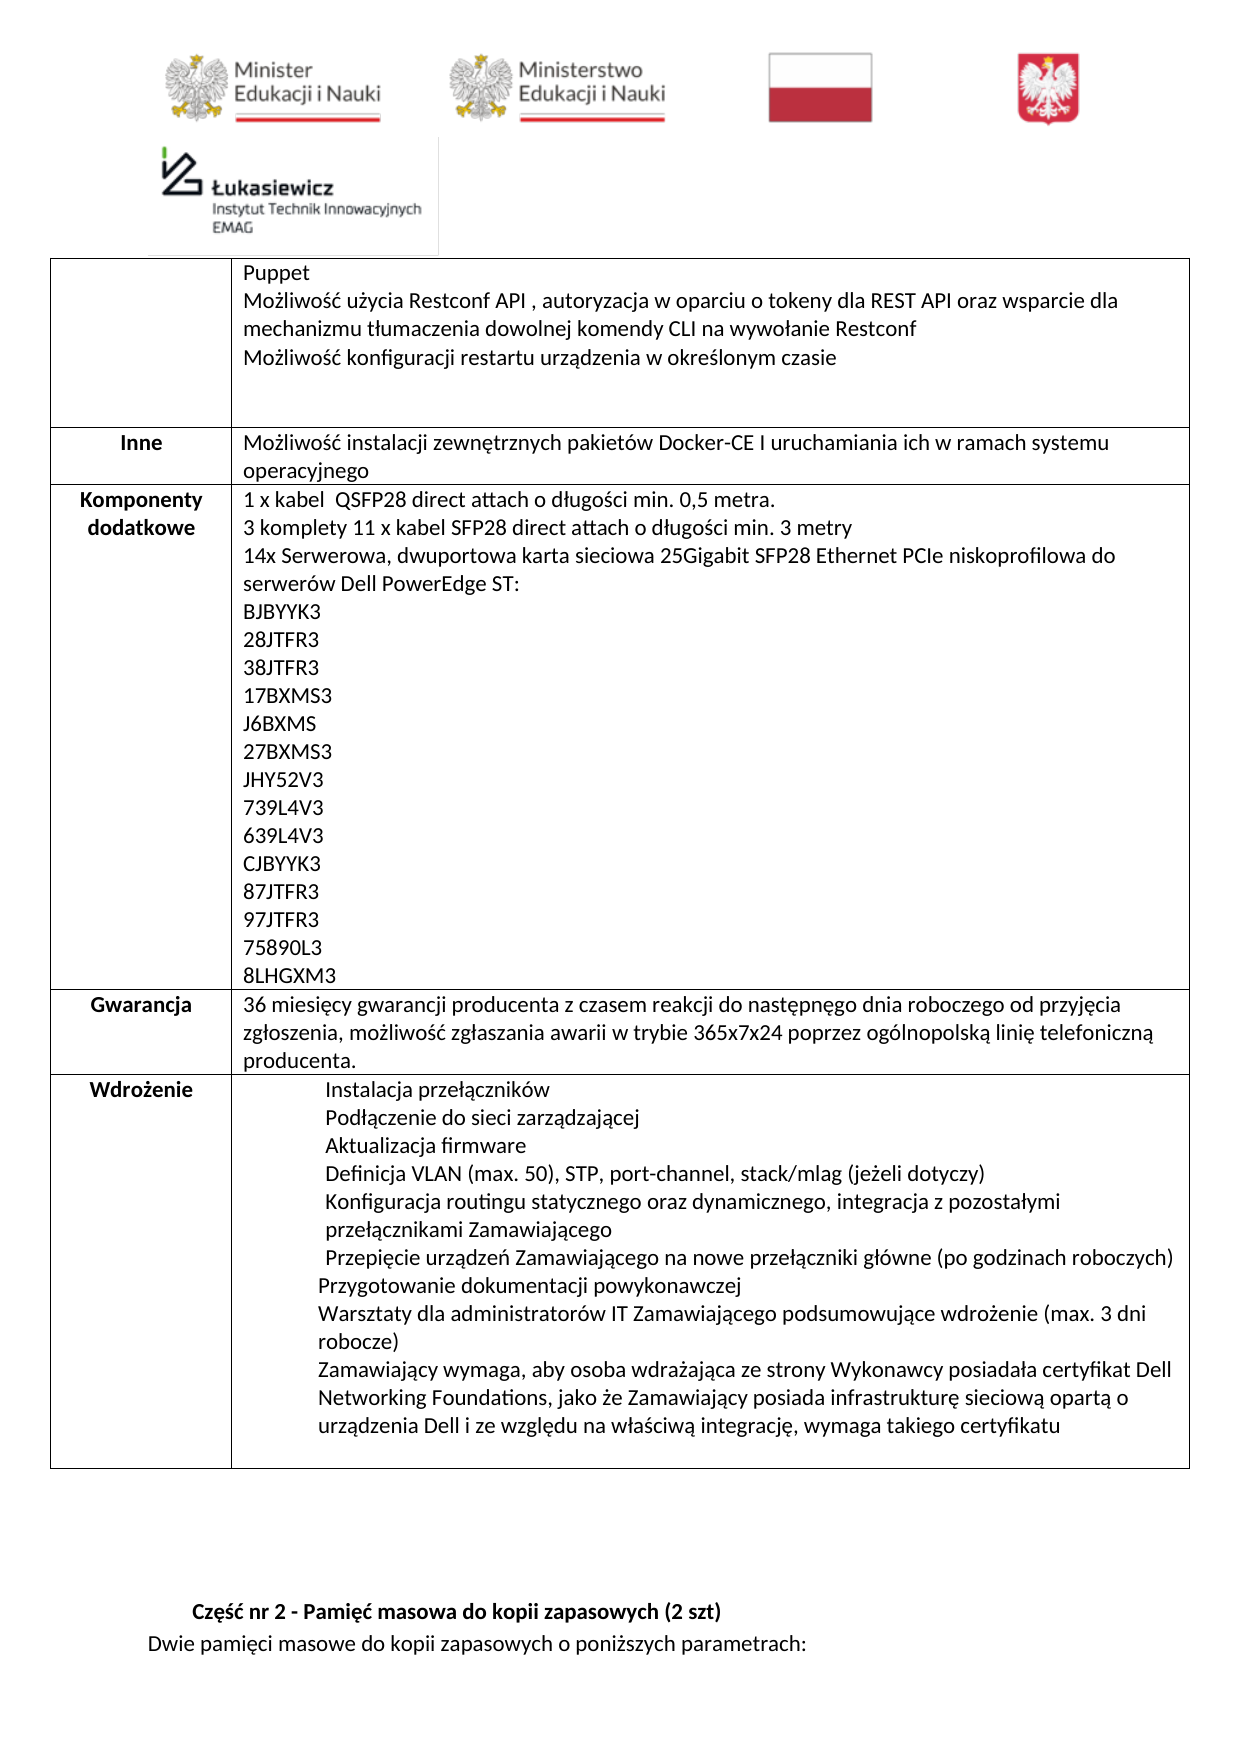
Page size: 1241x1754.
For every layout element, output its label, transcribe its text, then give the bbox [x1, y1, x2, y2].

table_cell Instalacja przełączników Podłączenie do sieci zarządzającej Aktualizacja firmware Definicja VLAN (max. 50), STP, port-channel, stack/mlag (jeżeli dotyczy) Konfiguracja routingu statycznego oraz dynamicznego, integracja z pozostałymi przełącznikami Zamawiającego Przepięcie urządzeń Zamawiającego na nowe przełączniki główne (po godzinach roboczych) Przygotowanie dokumentacji powykonawczej Warsztaty dla administratorów IT Zamawiającego podsumowujące wdrożenie (max. 3 dni robocze) Zamawiający wymaga, aby osoba wdrażająca ze strony Wykonawcy posiadała certyfikat Dell Networking Foundations, jako że Zamawiający posiada infrastrukturę sieciową opartą o urządzenia Dell i ze względu na właściwą integrację, wymaga takiego certyfikatu [232, 1075, 1189, 1468]
table_cell Możliwość instalacji zewnętrznych pakietów Docker-CE I uruchamiania ich w ramach systemu operacyjnego [232, 428, 1189, 484]
text Dwie pamięci masowe do kopii zapasowych o poniższych parametrach: [148, 1629, 1093, 1658]
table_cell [51, 259, 231, 427]
table_cell 36 miesięcy gwarancji producenta z czasem reakcji do następnęgo dnia roboczego od przyjęcia zgłoszenia, możliwość zgłaszania awarii w trybie 365x7x24 poprzez ogólnopolską linię telefoniczną producenta. [232, 990, 1189, 1074]
table_cell Wdrożenie [51, 1075, 231, 1468]
table_cell 1 x kabel QSFP28 direct attach o długości min. 0,5 metra. 3 komplety 11 x kabel SFP28 direct attach o długości min. 3 metry 14x Serwerowa, dwuportowa karta sieciowa 25Gigabit SFP28 Ethernet PCIe niskoprofilowa do serwerów Dell PowerEdge ST: BJBYYK3 28JTFR3 38JTFR3 17BXMS3 J6BXMS 27BXMS3 JHY52V3 739L4V3 639L4V3 CJBYYK3 87JTFR3 97JTFR3 75890L3 8LHGXM3 [232, 485, 1189, 989]
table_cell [232, 259, 1189, 427]
table_cell Gwarancja [51, 990, 231, 1074]
table_cell Inne [51, 428, 231, 484]
table_cell Komponenty dodatkowe [51, 485, 231, 989]
text Część nr 2 - Pamięć masowa do kopii zapasowych (2 szt) [192, 1597, 1093, 1625]
